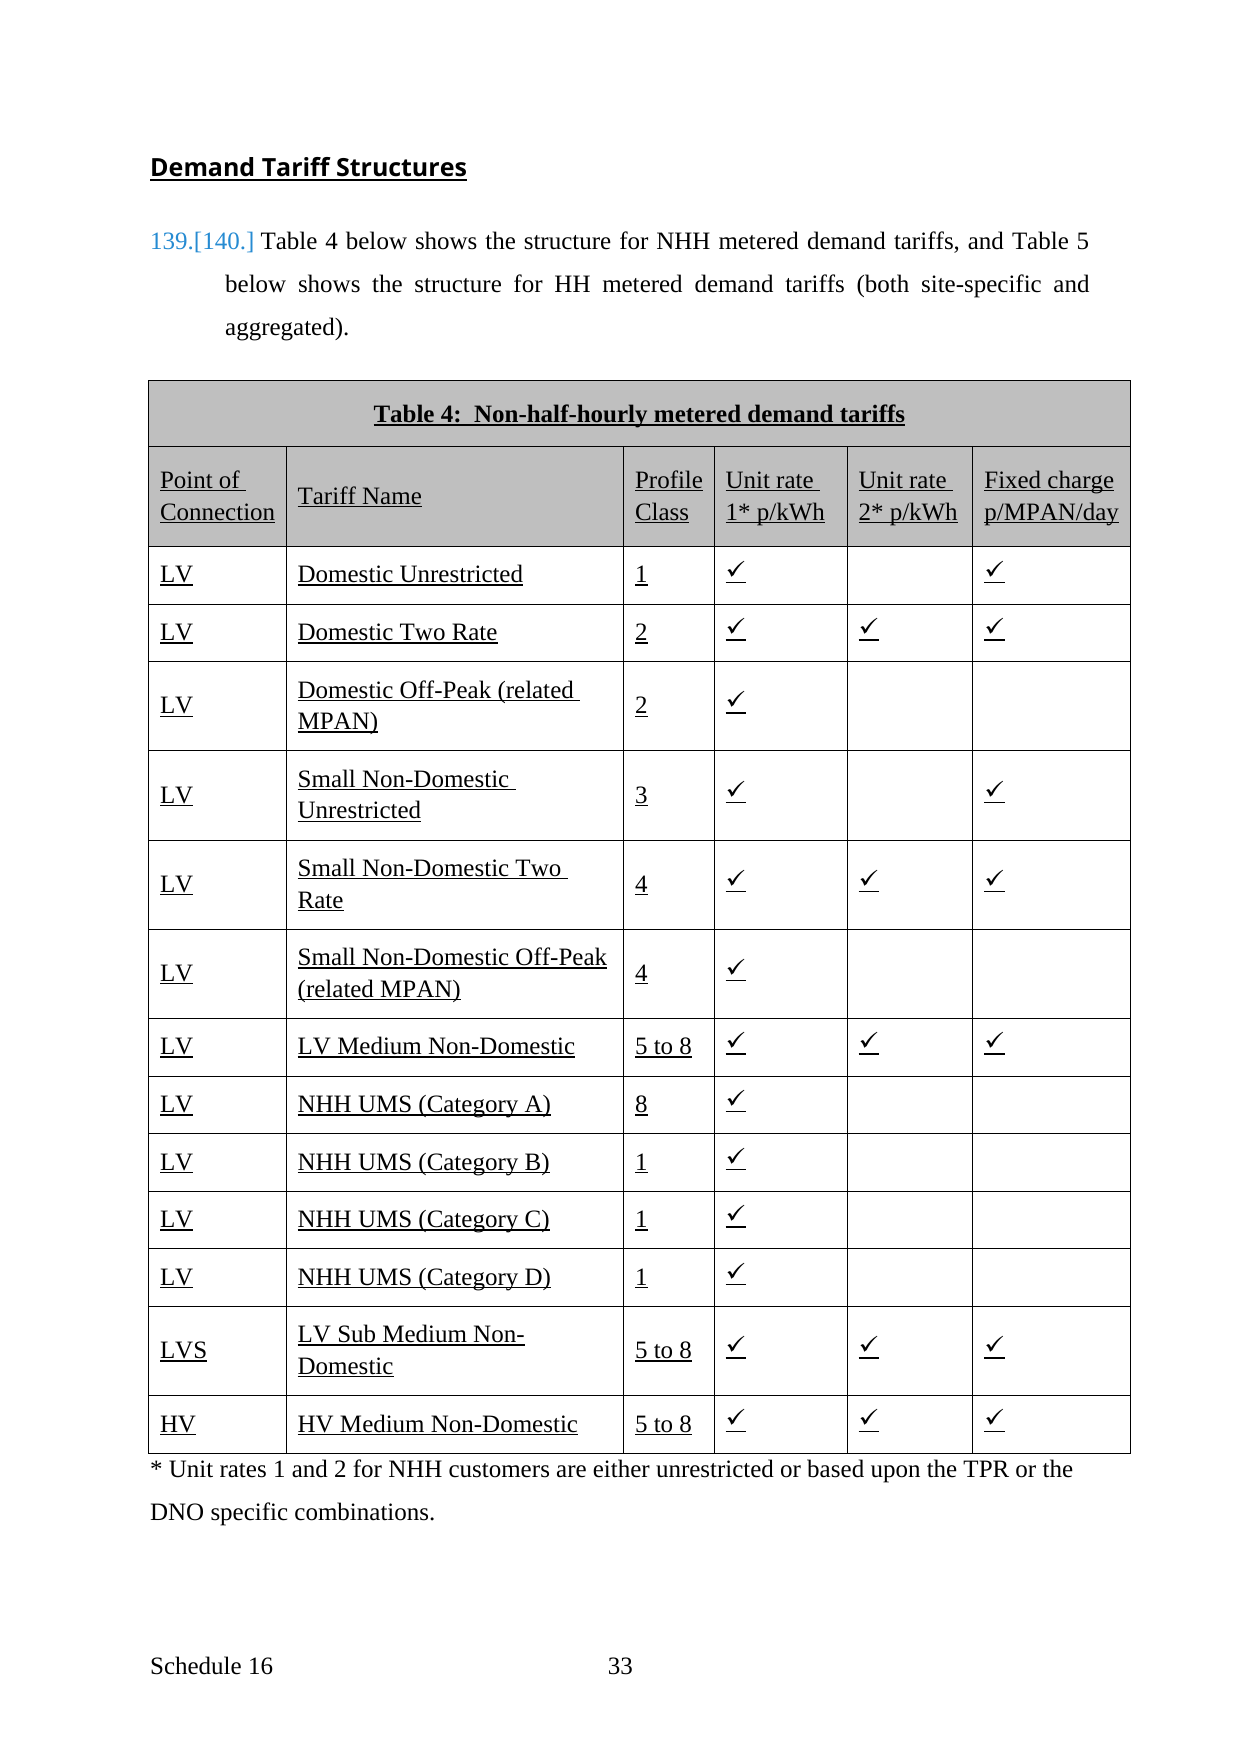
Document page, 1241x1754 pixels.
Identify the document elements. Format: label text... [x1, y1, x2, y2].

table_cell LV [149, 605, 286, 661]
table_cell [848, 1134, 972, 1191]
table_cell 4 [624, 841, 714, 929]
table_cell [973, 841, 1130, 929]
table_cell Small Non-Domestic Two Rate [287, 841, 623, 929]
text * Unit rates 1 and 2 for NHH customers are either unrestricted or based upon the TPR or the DNO specific combinations. [150, 1454, 1090, 1526]
table_cell [973, 930, 1130, 1018]
table_cell Small Non-Domestic Off-Peak (related MPAN) [287, 930, 623, 1018]
table_cell [973, 1019, 1130, 1076]
subtitle Table 4 below shows the structure for NHH metered demand tariffs, and Table 5 below shows the structure for HH metered demand tariffs (both site-specific and aggregated). [150, 226, 1090, 341]
table_cell 5 to 8 [624, 1307, 714, 1395]
table_cell Unit rate 2* p/kWh [848, 447, 972, 546]
table_cell [715, 547, 847, 604]
table_cell NHH UMS (Category B) [287, 1134, 623, 1191]
table_cell LV [149, 1077, 286, 1133]
table_cell Domestic Two Rate [287, 605, 623, 661]
table_cell LV [149, 1249, 286, 1306]
table_cell [848, 547, 972, 604]
table_cell 5 to 8 [624, 1019, 714, 1076]
table_cell 1 [624, 547, 714, 604]
table_cell [715, 662, 847, 750]
table_cell HV [149, 1396, 286, 1453]
table_cell [848, 1077, 972, 1133]
table_cell [973, 1134, 1130, 1191]
table_cell [715, 1134, 847, 1191]
subtitle Demand Tariff Structures [150, 150, 1090, 184]
table_cell LV [149, 930, 286, 1018]
table_cell 4 [624, 930, 714, 1018]
table_cell 2 [624, 605, 714, 661]
table_cell LV Sub Medium Non-Domestic [287, 1307, 623, 1395]
table_cell [848, 1192, 972, 1248]
table_cell [848, 1249, 972, 1306]
table_cell [715, 1249, 847, 1306]
table_cell 8 [624, 1077, 714, 1133]
table_cell LV [149, 1192, 286, 1248]
table_cell [848, 841, 972, 929]
table_cell [973, 605, 1130, 661]
table_cell [973, 547, 1130, 604]
table_cell NHH UMS (Category D) [287, 1249, 623, 1306]
table_cell [973, 1077, 1130, 1133]
table_cell [973, 1249, 1130, 1306]
table_cell [715, 605, 847, 661]
table_cell 5 to 8 [624, 1396, 714, 1453]
table_cell LV Medium Non-Domestic [287, 1019, 623, 1076]
table_cell [973, 1192, 1130, 1248]
table_cell [848, 1307, 972, 1395]
table_cell 2 [624, 662, 714, 750]
table_cell [973, 1307, 1130, 1395]
table_cell [848, 1019, 972, 1076]
table_cell [848, 751, 972, 839]
table_cell [715, 1396, 847, 1453]
table_cell NHH UMS (Category C) [287, 1192, 623, 1248]
table_cell LVS [149, 1307, 286, 1395]
table_cell Tariff Name [287, 447, 623, 546]
table_cell LV [149, 1134, 286, 1191]
table_cell 3 [624, 751, 714, 839]
table_cell [848, 662, 972, 750]
table_cell [715, 930, 847, 1018]
table_cell [973, 751, 1130, 839]
table_cell LV [149, 841, 286, 929]
table_cell [715, 1019, 847, 1076]
table_cell Small Non-Domestic Unrestricted [287, 751, 623, 839]
table_cell Unit rate 1* p/kWh [715, 447, 847, 546]
table_header Table 4: Non-half-hourly metered demand tariffs [149, 381, 1130, 446]
table_cell 1 [624, 1249, 714, 1306]
table_cell 1 [624, 1134, 714, 1191]
table_cell LV [149, 547, 286, 604]
table_cell Fixed charge p/MPAN/day [973, 447, 1130, 546]
table_cell 1 [624, 1192, 714, 1248]
table_cell Point of Connection [149, 447, 286, 546]
table_cell [848, 1396, 972, 1453]
table_cell [715, 1077, 847, 1133]
table_cell NHH UMS (Category A) [287, 1077, 623, 1133]
table_cell LV [149, 1019, 286, 1076]
table_cell [715, 1192, 847, 1248]
table_cell [973, 1396, 1130, 1453]
table_cell LV [149, 662, 286, 750]
table_cell [715, 751, 847, 839]
table_cell Profile Class [624, 447, 714, 546]
table_cell Domestic Unrestricted [287, 547, 623, 604]
table_cell [715, 841, 847, 929]
table_cell [848, 605, 972, 661]
table_cell Domestic Off-Peak (related MPAN) [287, 662, 623, 750]
table_cell [715, 1307, 847, 1395]
table_cell [848, 930, 972, 1018]
table_cell LV [149, 751, 286, 839]
table_cell [973, 662, 1130, 750]
table_cell HV Medium Non-Domestic [287, 1396, 623, 1453]
